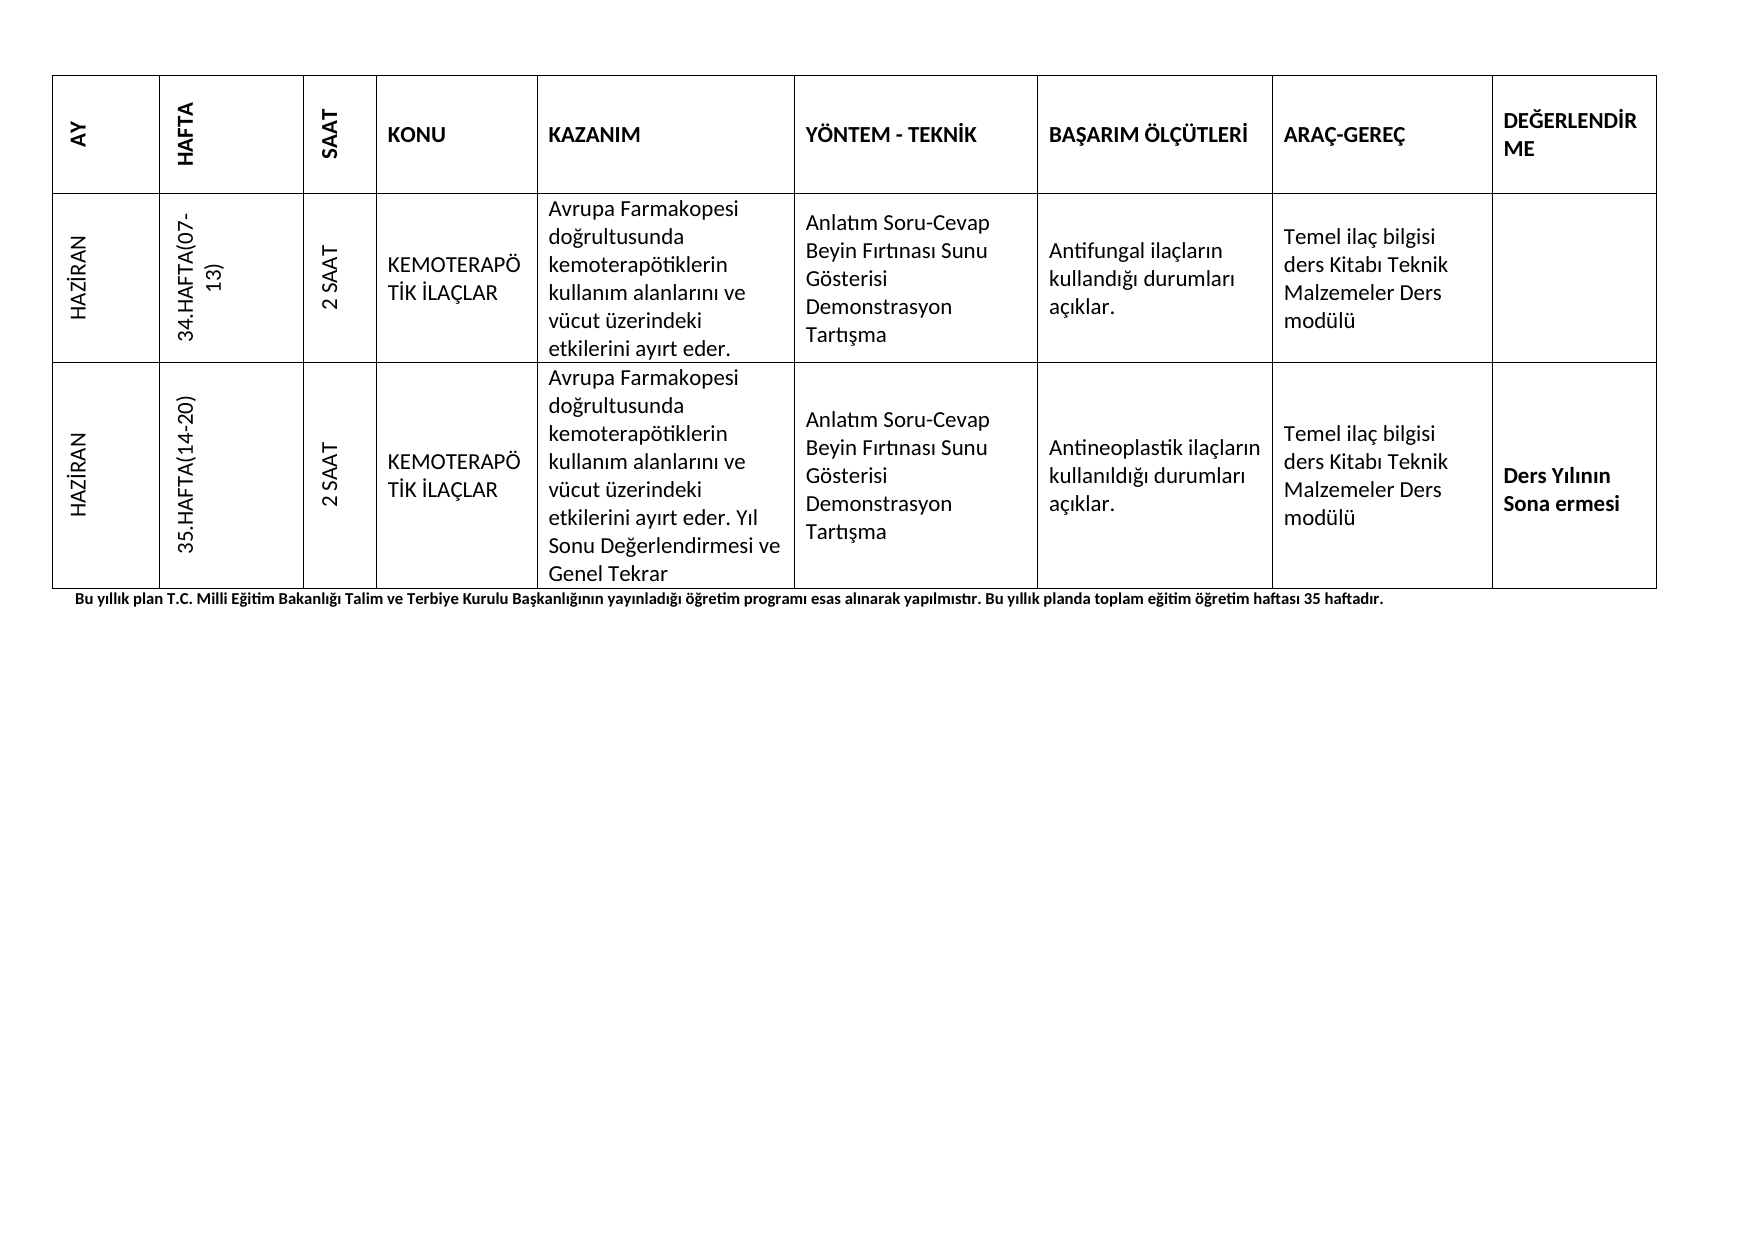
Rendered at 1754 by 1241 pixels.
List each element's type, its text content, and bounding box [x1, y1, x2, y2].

table_cell Ders Yılının Sona ermesi [1493, 363, 1656, 587]
table_cell Avrupa Farmakopesi doğrultusunda kemoterapötiklerin kullanım alanlarını ve vücut üzerindeki etkilerini ayırt eder. [538, 194, 794, 362]
table_header DEĞERLENDİRME [1493, 76, 1656, 193]
table_cell 2 SAAT [304, 194, 376, 362]
table_cell HAZİRAN [53, 363, 159, 587]
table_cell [1273, 194, 1492, 362]
table_cell Antifungal ilaçların kullandığı durumları açıklar. [1038, 194, 1272, 362]
table_header ARAÇ-GEREÇ [1273, 76, 1492, 193]
table_header SAAT [304, 76, 376, 193]
table_header YÖNTEM - TEKNİK [795, 76, 1037, 193]
table_cell HAZİRAN [53, 194, 159, 362]
table_cell Temel ilaç bilgisi ders Kitabı Teknik Malzemeler Ders modülü [1273, 363, 1492, 587]
table_cell Antineoplastik ilaçların kullanıldığı durumları açıklar. [1038, 363, 1272, 587]
table_header BAŞARIM ÖLÇÜTLERİ [1038, 76, 1272, 193]
table_cell Avrupa Farmakopesi doğrultusunda kemoterapötiklerin kullanım alanlarını ve vücut üzerindeki etkilerini ayırt eder. Yıl Sonu Değerlendirmesi ve Genel Tekrar [538, 363, 794, 587]
table_cell 2 SAAT [304, 363, 376, 587]
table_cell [795, 194, 1037, 362]
table_cell [1493, 194, 1656, 362]
table_cell 34.HAFTA(07-13) [160, 194, 303, 362]
table_header HAFTA [160, 76, 303, 193]
table_cell Anlatım Soru-Cevap Beyin Fırtınası Sunu Gösterisi Demonstrasyon Tartışma [795, 363, 1037, 587]
table_cell KEMOTERAPÖTİK İLAÇLAR [377, 194, 537, 362]
table_cell 35.HAFTA(14-20) [160, 363, 303, 587]
table_header KAZANIM [538, 76, 794, 193]
table_header AY [53, 76, 159, 193]
table_header KONU [377, 76, 537, 193]
table_cell KEMOTERAPÖTİK İLAÇLAR [377, 363, 537, 587]
text Bu yıllık plan T.C. Milli Eğitim Bakanlığı Talim ve Terbiye Kurulu Başkanlığının yayınladığı öğretim programı esas alınarak yapılmıstır. Bu yıllık planda toplam eğitim öğretim haftası 35 haftadır. [75, 588, 1679, 609]
